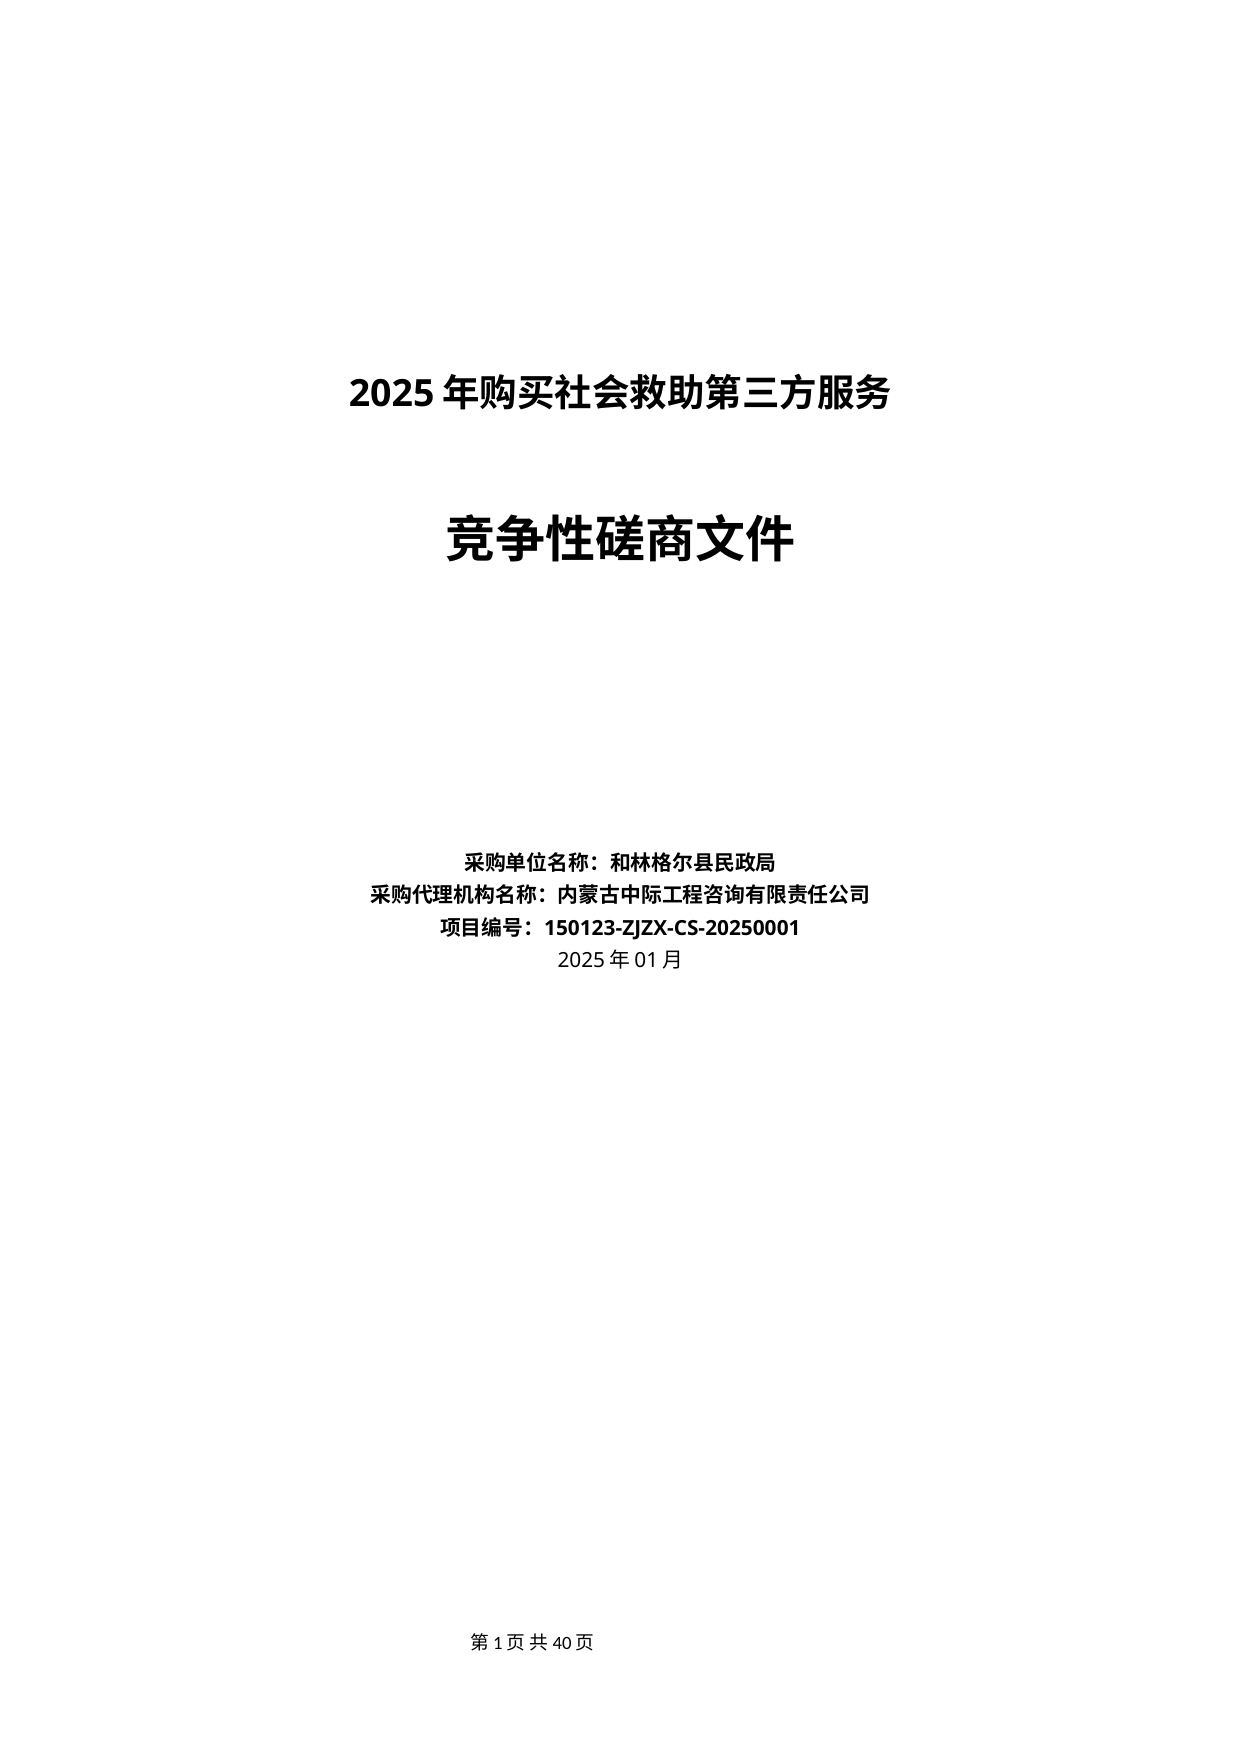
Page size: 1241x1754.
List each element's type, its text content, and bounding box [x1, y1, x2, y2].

text 采购代理机构名称：内蒙古中际工程咨询有限责任公司 [187, 877, 1053, 910]
text 2025年01月 [187, 942, 1053, 975]
text 竞争性磋商文件 [187, 487, 1053, 585]
text 项目编号：150123-ZJZX-CS-20250001 [187, 910, 1053, 942]
text 采购单位名称：和林格尔县民政局 [187, 845, 1053, 877]
text 2025年购买社会救助第三方服务 [187, 357, 1053, 422]
